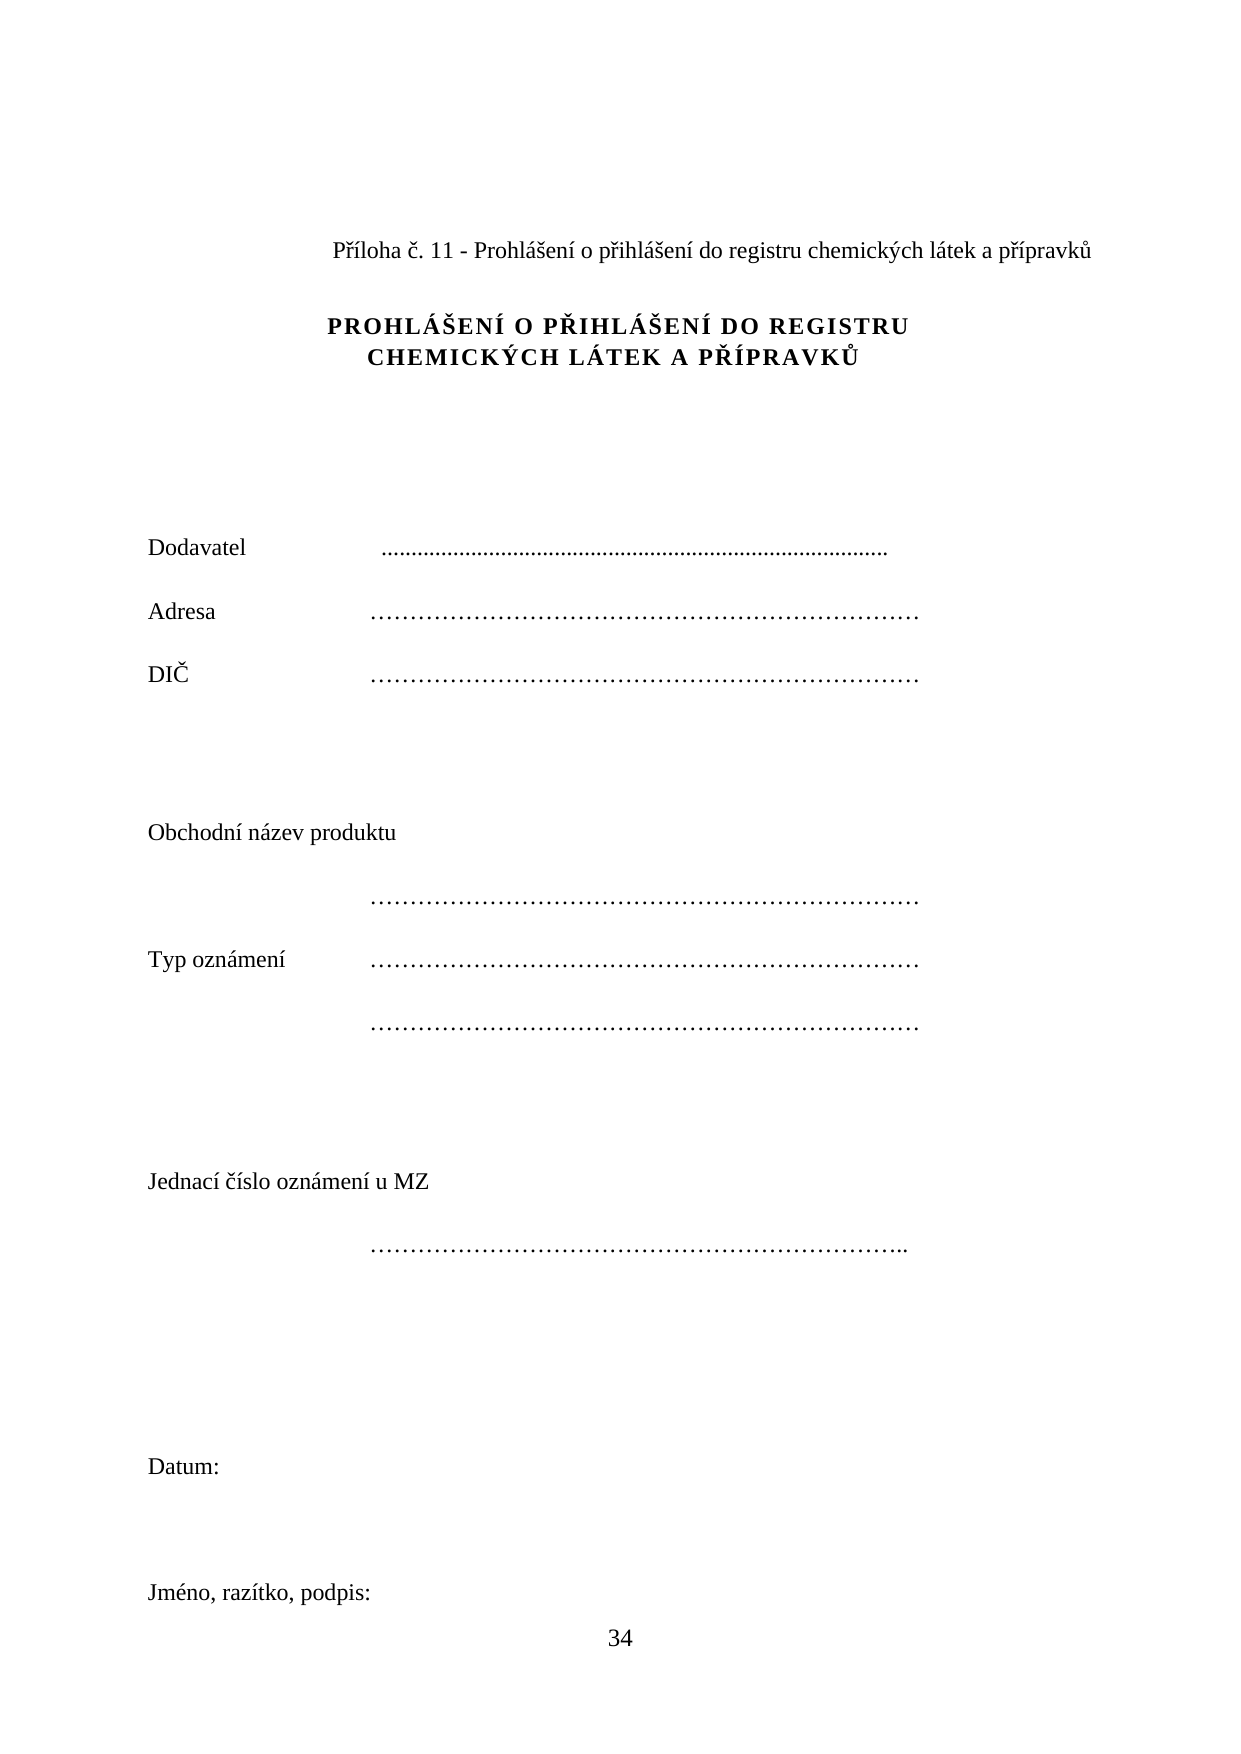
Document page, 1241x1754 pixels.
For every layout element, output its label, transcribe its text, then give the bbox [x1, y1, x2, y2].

text Obchodní název produktu [148, 818, 1093, 846]
text Jednací číslo oznámení u MZ [148, 1167, 1093, 1194]
text Adresa …………………………………………………………… [148, 597, 1093, 624]
text Příloha č. 11 - Prohlášení o přihlášení do registru chemických látek a přípravků [148, 236, 1093, 263]
text ………………………………………………………….. [148, 1230, 1093, 1258]
text …………………………………………………………… [148, 882, 1093, 909]
text …………………………………………………………… [148, 1008, 1093, 1036]
text DIČ …………………………………………………………… [148, 660, 1093, 688]
title PROHLÁŠENÍ O PŘIHLÁŠENÍ DO REGISTRU CHEMICKÝCH LÁTEK A PŘÍPRAVKŮ [229, 312, 975, 371]
text Dodavatel ..................................................................................... [148, 533, 1093, 561]
text Typ oznámení …………………………………………………………… [148, 945, 1093, 973]
text Jméno, razítko, podpis: [148, 1578, 1093, 1606]
text Datum: [148, 1452, 1093, 1479]
